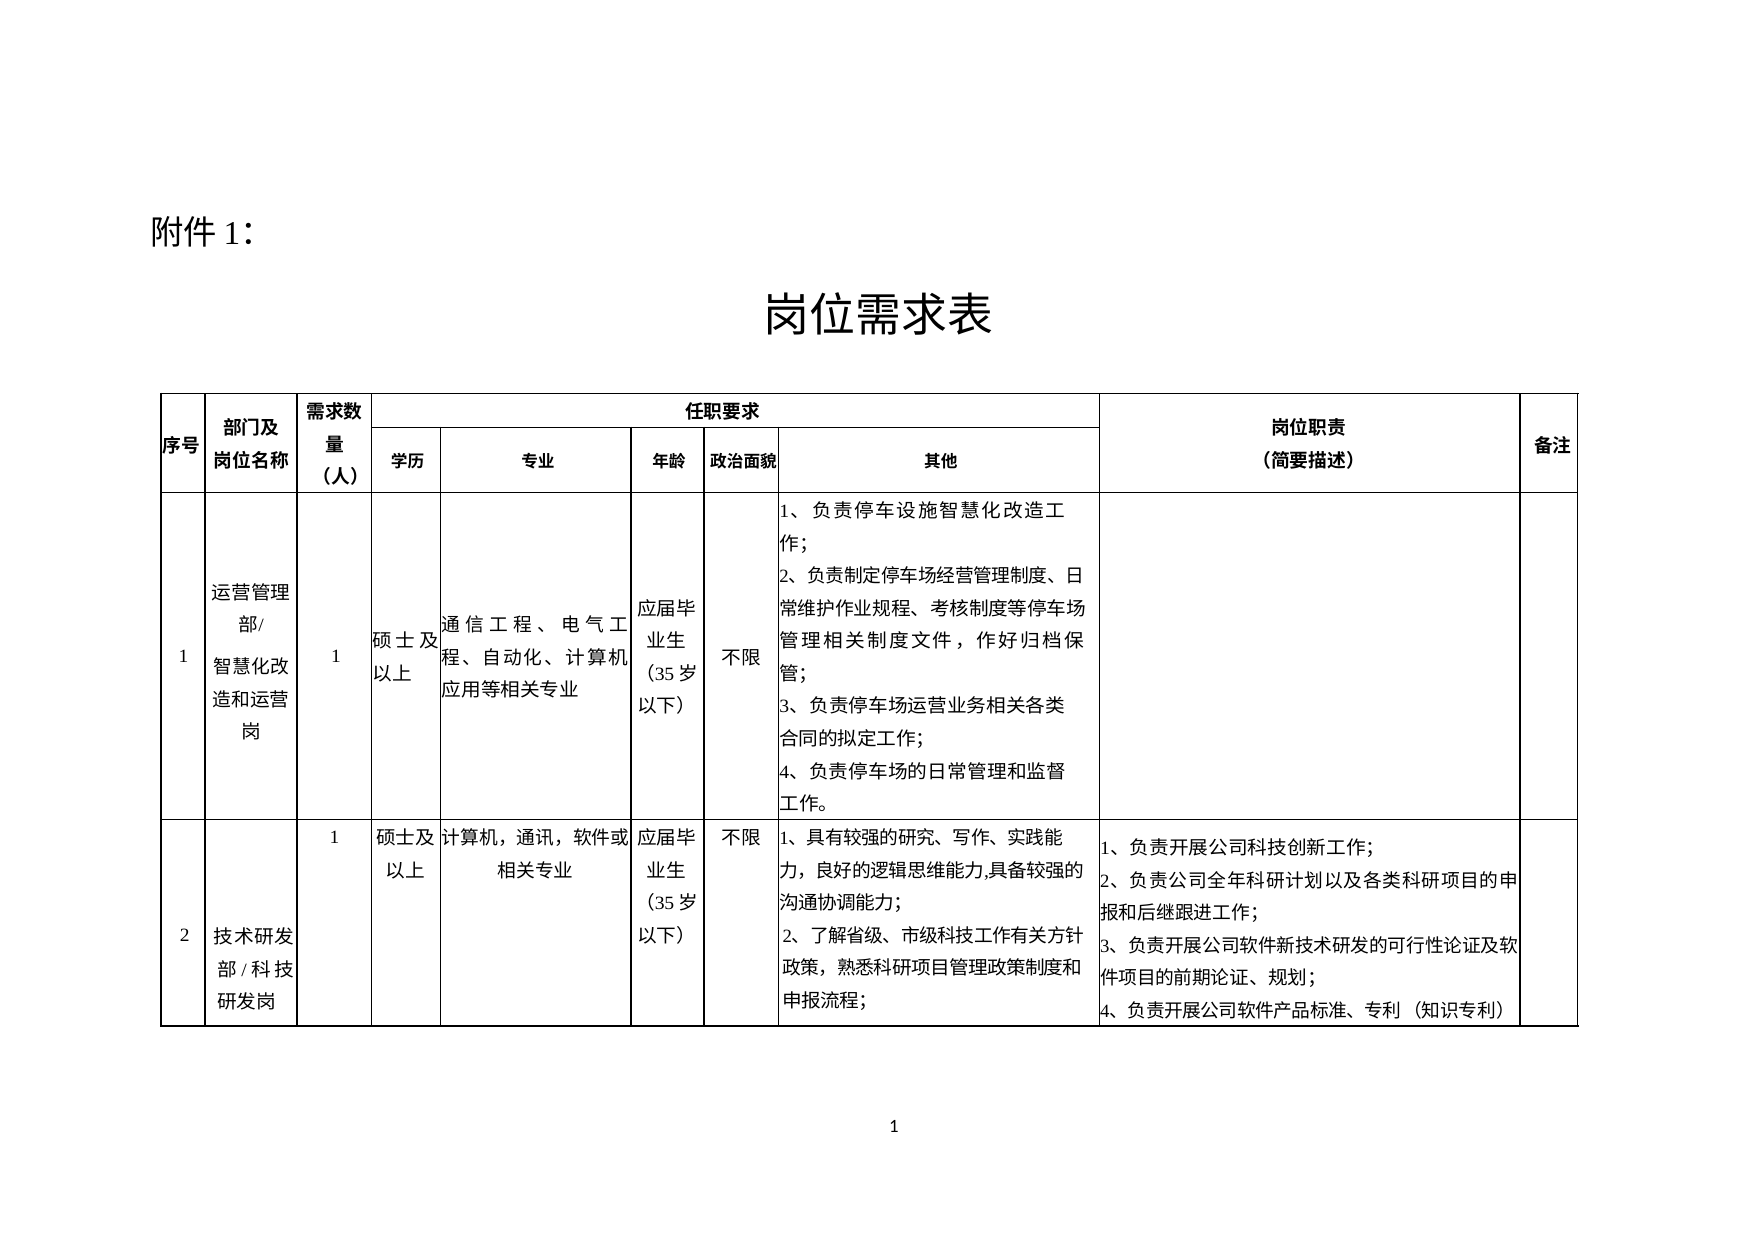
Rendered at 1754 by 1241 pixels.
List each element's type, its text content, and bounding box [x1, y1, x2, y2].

table_cell 硕士及以上 [372, 820, 440, 1025]
table_cell 应届毕业生（35岁以下） [632, 820, 703, 1025]
text 岗位需求表 [150, 263, 1607, 360]
text 附件1： [150, 198, 1607, 263]
table_cell 不限 [705, 820, 778, 1025]
table_cell 学历 [372, 428, 440, 492]
table_header 部门及 岗位名称 [206, 394, 296, 492]
table_cell [1521, 820, 1577, 1025]
table_cell 年龄 [632, 428, 703, 492]
table_header 需求数量 （人） [298, 394, 371, 492]
table_cell 计算机，通讯，软件或相关专业 [441, 820, 630, 1025]
table_header 序号 [162, 394, 204, 492]
table_cell 1 [298, 493, 371, 819]
table_cell 1 [162, 493, 204, 819]
table_header 岗位职责 （简要描述） [1100, 394, 1519, 492]
table_cell 政治面貌 [705, 428, 778, 492]
table_cell 其他 [779, 428, 1099, 492]
table_cell 应届毕业生 （35岁以下） [632, 493, 703, 819]
table_cell [1100, 493, 1519, 819]
table_cell 1、负责停车设施智慧化改造工作； 2、负责制定停车场经营管理制度、日常维护作业规程、考核制度等停车场管理相关制度文件，作好归档保管； 3、负责停车场运营业务相关各类合同的拟定工作； 4、负责停车场的日常管理和监督工作。 [779, 493, 1099, 819]
table_cell 1 [298, 820, 371, 1025]
table_cell 不限 [705, 493, 778, 819]
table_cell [779, 820, 1099, 1025]
table_cell 专业 [441, 428, 630, 492]
table_cell 2 [162, 820, 204, 1025]
table_cell 通信工程、电气工程、自动化、计算机应用等相关专业 [441, 493, 630, 819]
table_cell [1100, 820, 1519, 1025]
table_header 任职要求 [372, 394, 1099, 427]
table_cell 硕士及以上 [372, 493, 440, 819]
table_cell 技术研发部/科技研发岗 [206, 820, 296, 1025]
table_header 备注 [1521, 394, 1577, 492]
table_cell [1521, 493, 1577, 819]
table_cell 运营管理部/ 智慧化改造和运营岗 [206, 493, 296, 819]
